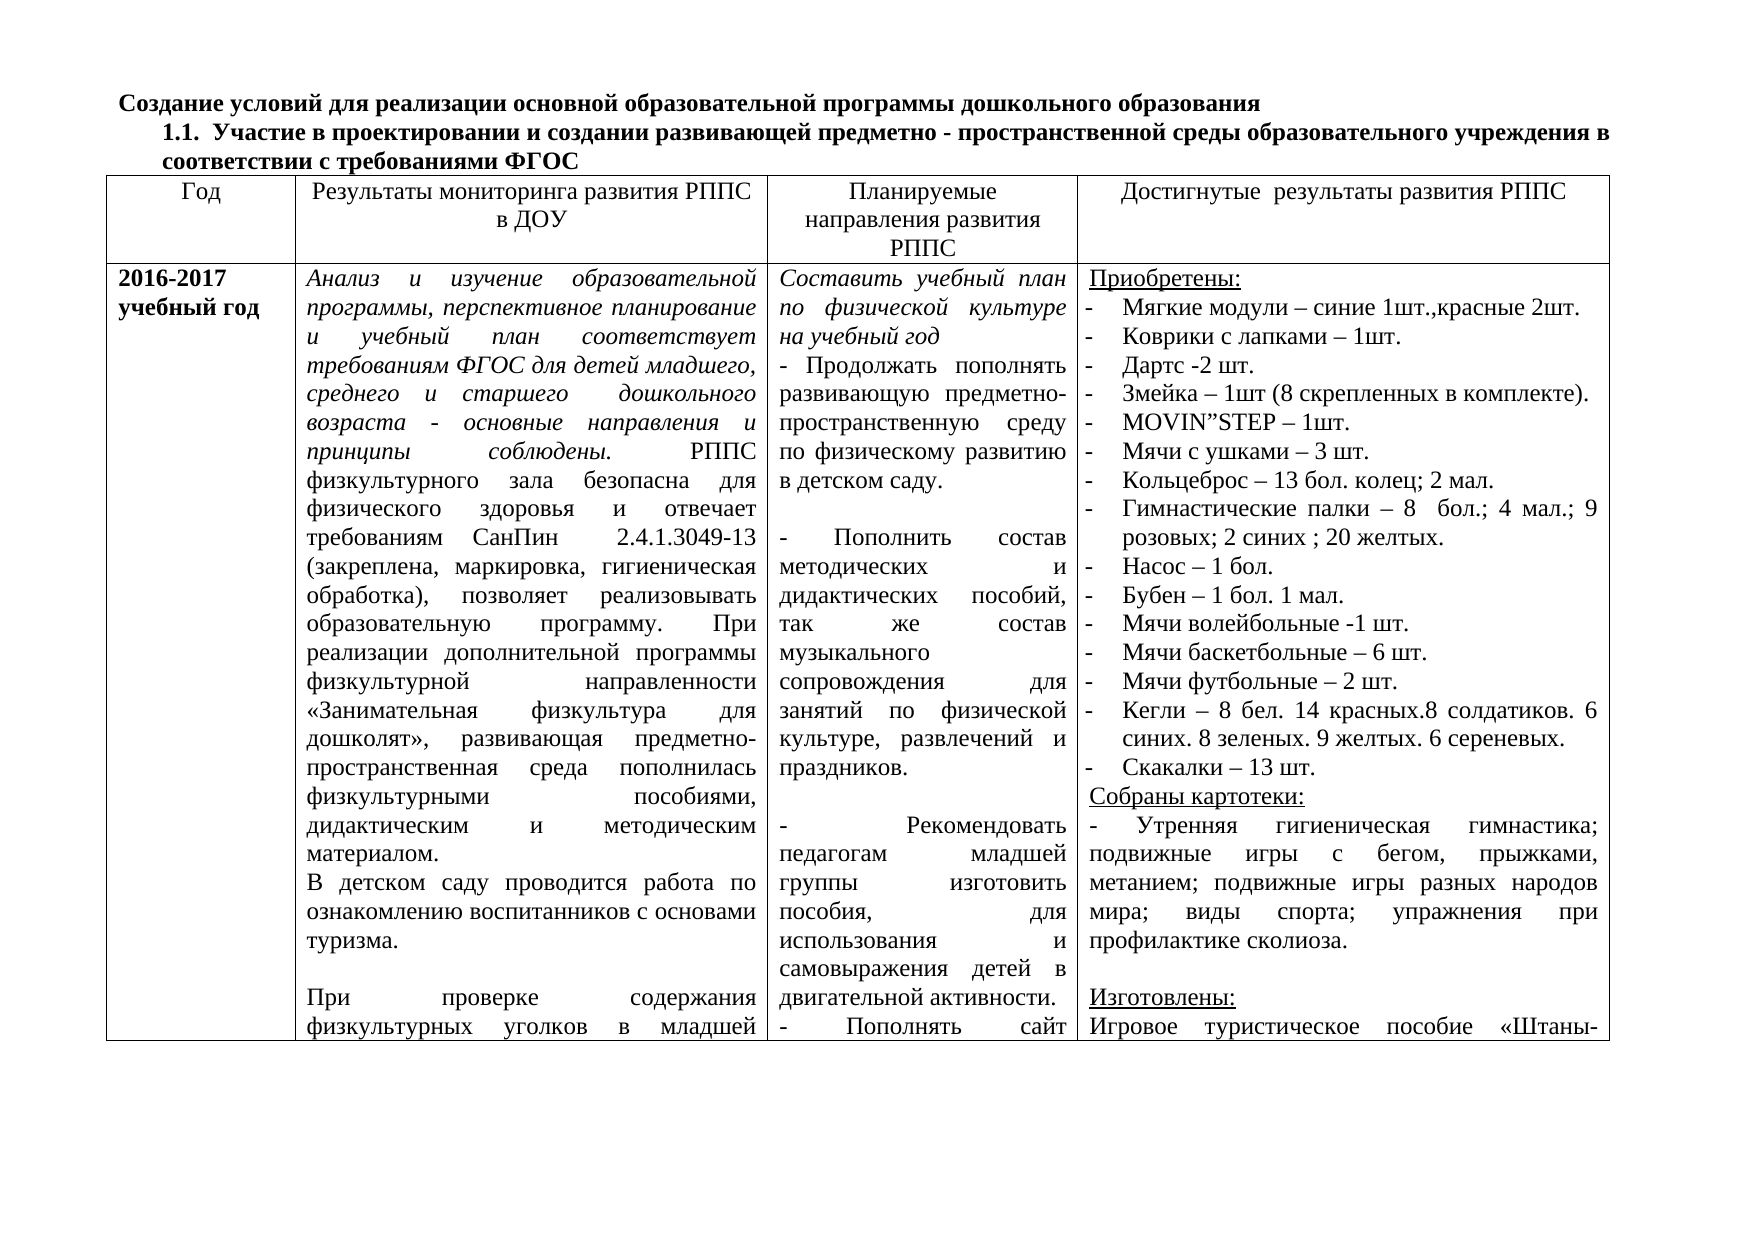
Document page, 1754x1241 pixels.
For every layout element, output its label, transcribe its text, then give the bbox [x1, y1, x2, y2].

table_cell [768, 264, 1077, 1040]
text 1.1. Участие в проектировании и создании развивающей предметно - пространственной среды образовательного учреждения в соответствии с требованиями ФГОС [162, 117, 1636, 175]
table_header Достигнутые результаты развития РППС [1078, 176, 1609, 262]
table_header Планируемые направления развития РППС [768, 176, 1077, 262]
table_header Результаты мониторинга развития РППС в ДОУ [296, 176, 767, 262]
table_header Год [107, 176, 295, 262]
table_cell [107, 264, 295, 1040]
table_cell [296, 264, 767, 1040]
text Создание условий для реализации основной образовательной программы дошкольного образования [118, 88, 1636, 117]
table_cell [1078, 264, 1609, 1040]
